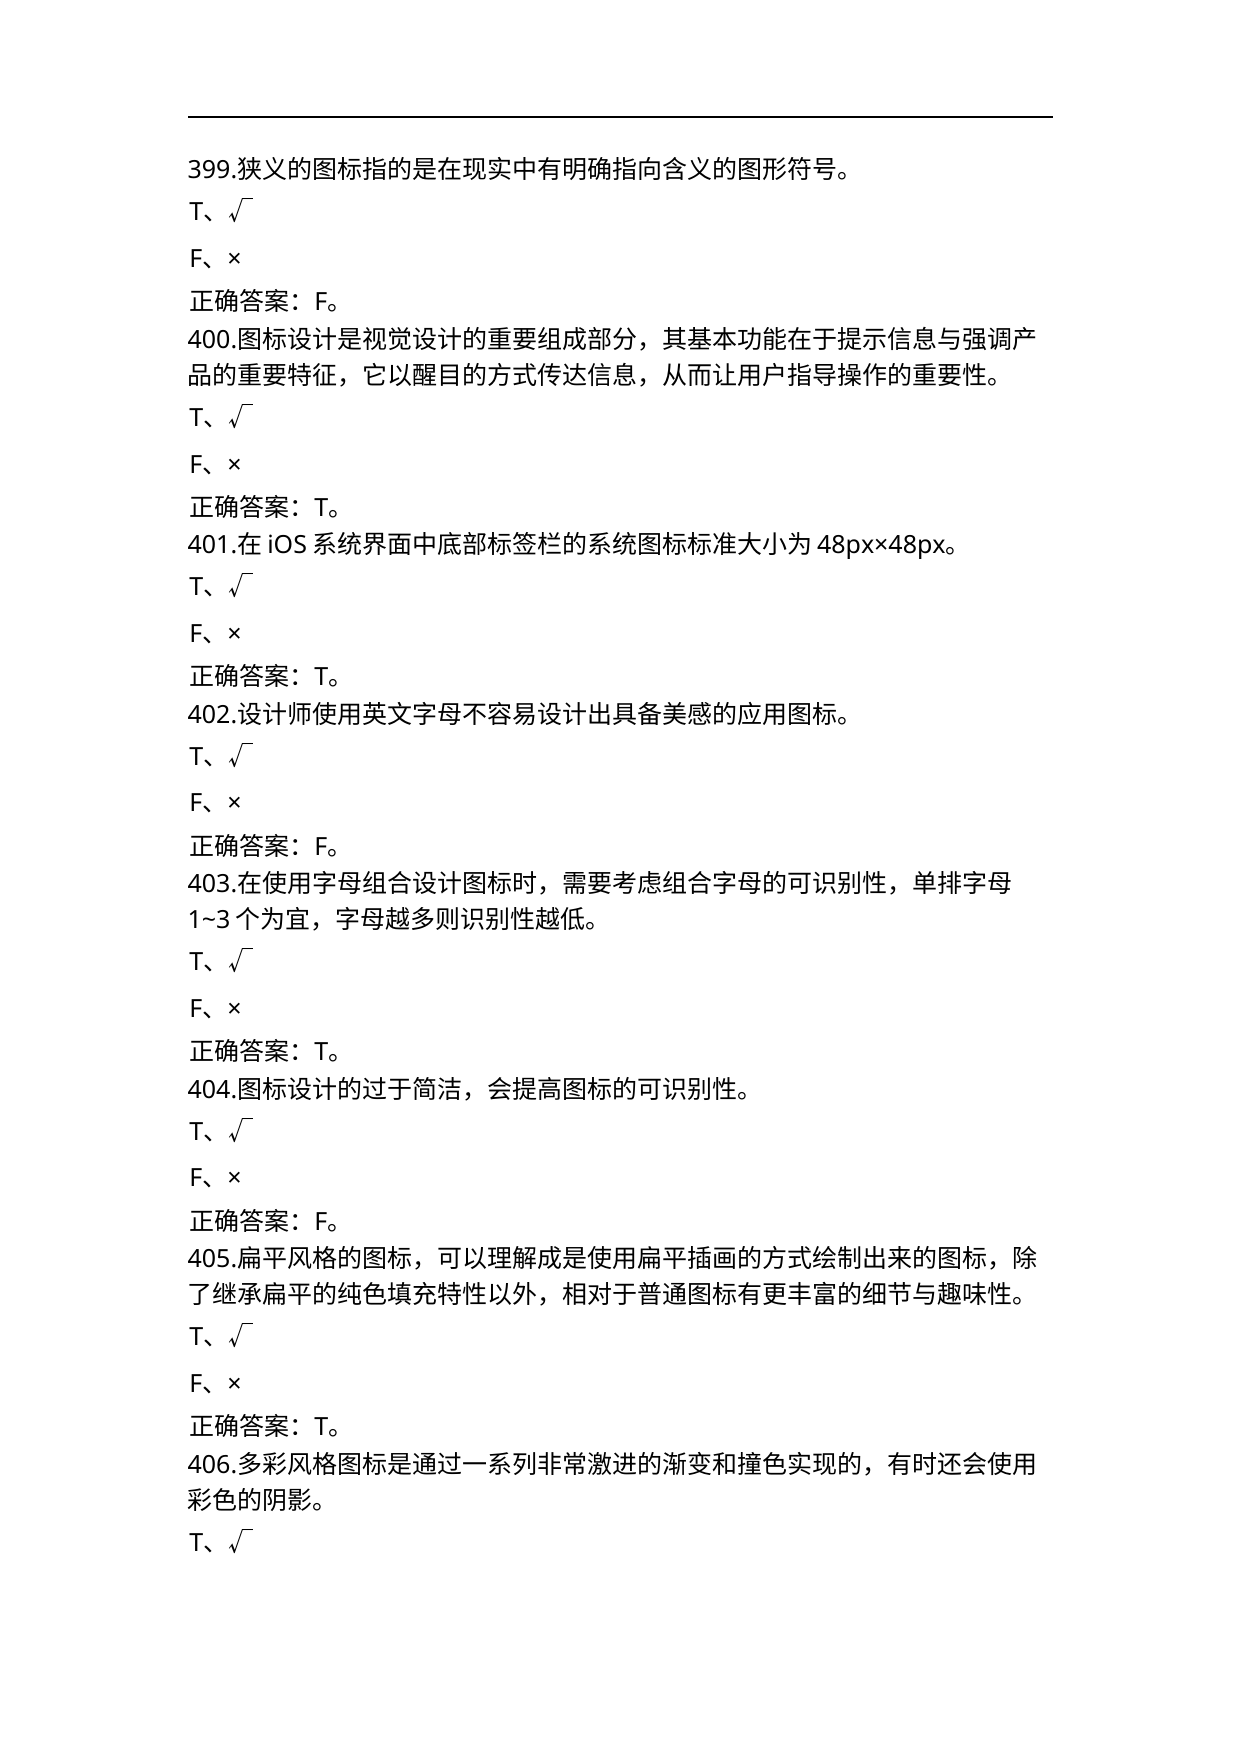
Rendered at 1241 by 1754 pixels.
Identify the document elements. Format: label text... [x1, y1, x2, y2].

table_cell F、× [188, 1153, 1053, 1199]
text 405.扁平风格的图标，可以理解成是使用扁平插画的方式绘制出来的图标，除了继承扁平的纯色填充特性以外，相对于普通图标有更丰富的细节与趣味性。 [187, 1239, 1053, 1311]
table_cell 正确答案：T。 [188, 1030, 1053, 1069]
table_cell 正确答案：T。 [188, 486, 1053, 525]
text 401.在iOS系统界面中底部标签栏的系统图标标准大小为48px×48px。 [187, 525, 1053, 561]
table_cell F、× [188, 983, 1053, 1030]
text 400.图标设计是视觉设计的重要组成部分，其基本功能在于提示信息与强调产品的重要特征，它以醒目的方式传达信息，从而让用户指导操作的重要性。 [187, 319, 1053, 392]
table_cell F、× [188, 778, 1053, 824]
table_cell 正确答案：T。 [188, 1405, 1053, 1444]
table_header T、√ [188, 1106, 1053, 1152]
text 402.设计师使用英文字母不容易设计出具备美感的应用图标。 [187, 694, 1053, 731]
table_cell 正确答案：T。 [188, 655, 1053, 694]
table_header T、√ [188, 731, 1053, 777]
table_cell 正确答案：F。 [188, 1199, 1053, 1239]
table_cell F、× [188, 1358, 1053, 1405]
table_cell 正确答案：F。 [188, 280, 1053, 319]
table_cell F、× [188, 608, 1053, 655]
table_cell F、× [188, 439, 1053, 486]
table_cell 正确答案：F。 [188, 824, 1053, 864]
table_header T、√ [188, 392, 1053, 439]
table_header T、√ [188, 186, 1053, 233]
text 399.狭义的图标指的是在现实中有明确指向含义的图形符号。 [187, 150, 1053, 186]
table_header T、√ [188, 936, 1053, 983]
text 403.在使用字母组合设计图标时，需要考虑组合字母的可识别性，单排字母1~3个为宜，字母越多则识别性越低。 [187, 864, 1053, 936]
table_cell F、× [188, 233, 1053, 280]
table_header T、√ [188, 561, 1053, 608]
table_header T、√ [188, 1517, 1053, 1564]
text 404.图标设计的过于简洁，会提高图标的可识别性。 [187, 1069, 1053, 1106]
text 406.多彩风格图标是通过一系列非常激进的渐变和撞色实现的，有时还会使用彩色的阴影。 [187, 1444, 1053, 1517]
table_header T、√ [188, 1311, 1053, 1358]
